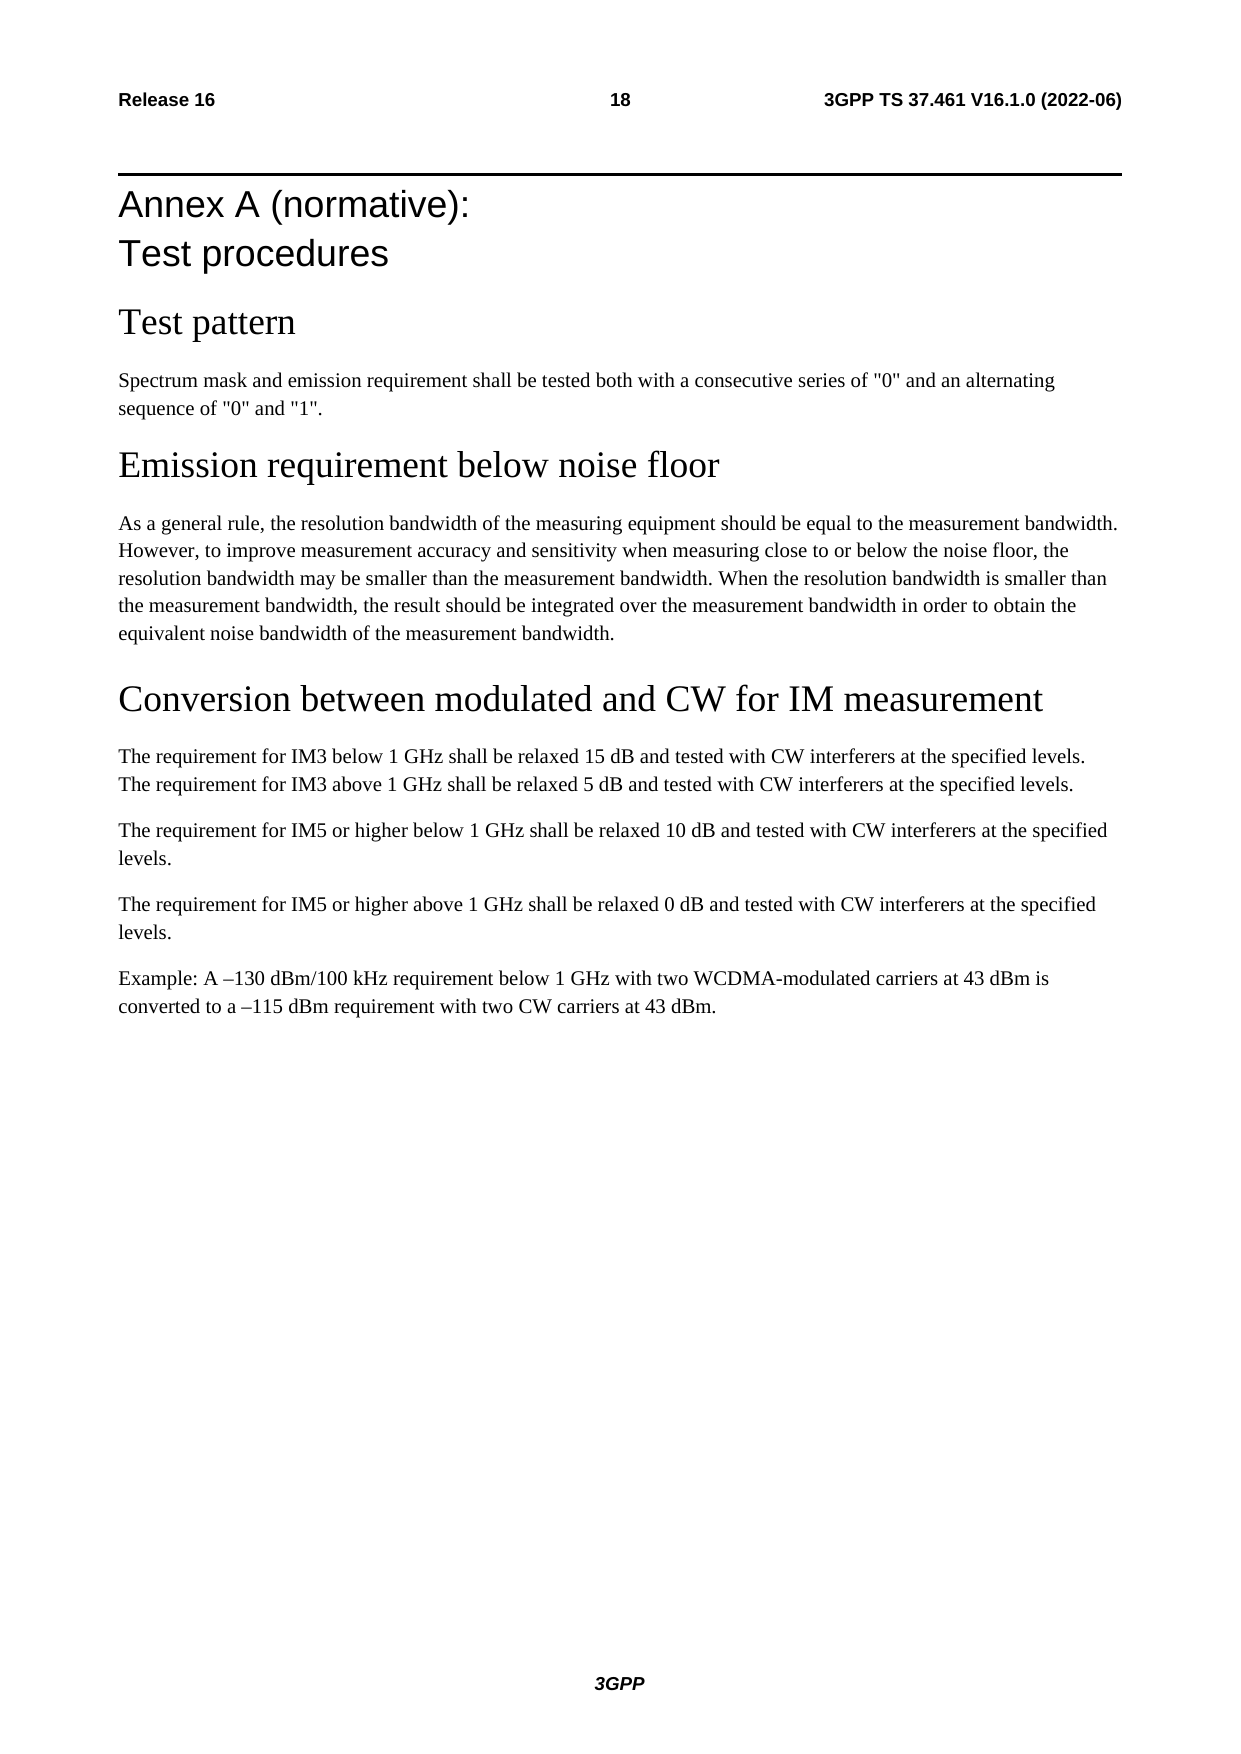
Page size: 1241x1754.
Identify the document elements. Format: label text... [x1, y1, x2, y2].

subtitle Annex A (normative): Test procedures [118, 176, 1122, 274]
text The requirement for IM3 below 1 GHz shall be relaxed 15 dB and tested with CW interferers at the specified levels. The requirement for IM3 above 1 GHz shall be relaxed 5 dB and tested with CW interferers at the specified levels. [118, 744, 1122, 796]
text As a general rule, the resolution bandwidth of the measuring equipment should be equal to the measurement bandwidth. However, to improve measurement accuracy and sensitivity when measuring close to or below the noise floor, the resolution bandwidth may be smaller than the measurement bandwidth. When the resolution bandwidth is smaller than the measurement bandwidth, the result should be integrated over the measurement bandwidth in order to obtain the equivalent noise bandwidth of the measurement bandwidth. [118, 510, 1122, 645]
text Example: A –130 dBm/100 kHz requirement below 1 GHz with two WCDMA-modulated carriers at 43 dBm is converted to a –115 dBm requirement with two CW carriers at 43 dBm. [118, 966, 1122, 1018]
text Spectrum mask and emission requirement shall be tested both with a consecutive series of "0" and an alternating sequence of "0" and "1". [118, 368, 1122, 420]
text Conversion between modulated and CW for IM measurement [118, 676, 1122, 719]
text Emission requirement below noise floor [118, 442, 1122, 485]
text The requirement for IM5 or higher below 1 GHz shall be relaxed 10 dB and tested with CW interferers at the specified levels. [118, 818, 1122, 870]
text Test pattern [118, 300, 1122, 343]
text The requirement for IM5 or higher above 1 GHz shall be relaxed 0 dB and tested with CW interferers at the specified levels. [118, 892, 1122, 944]
